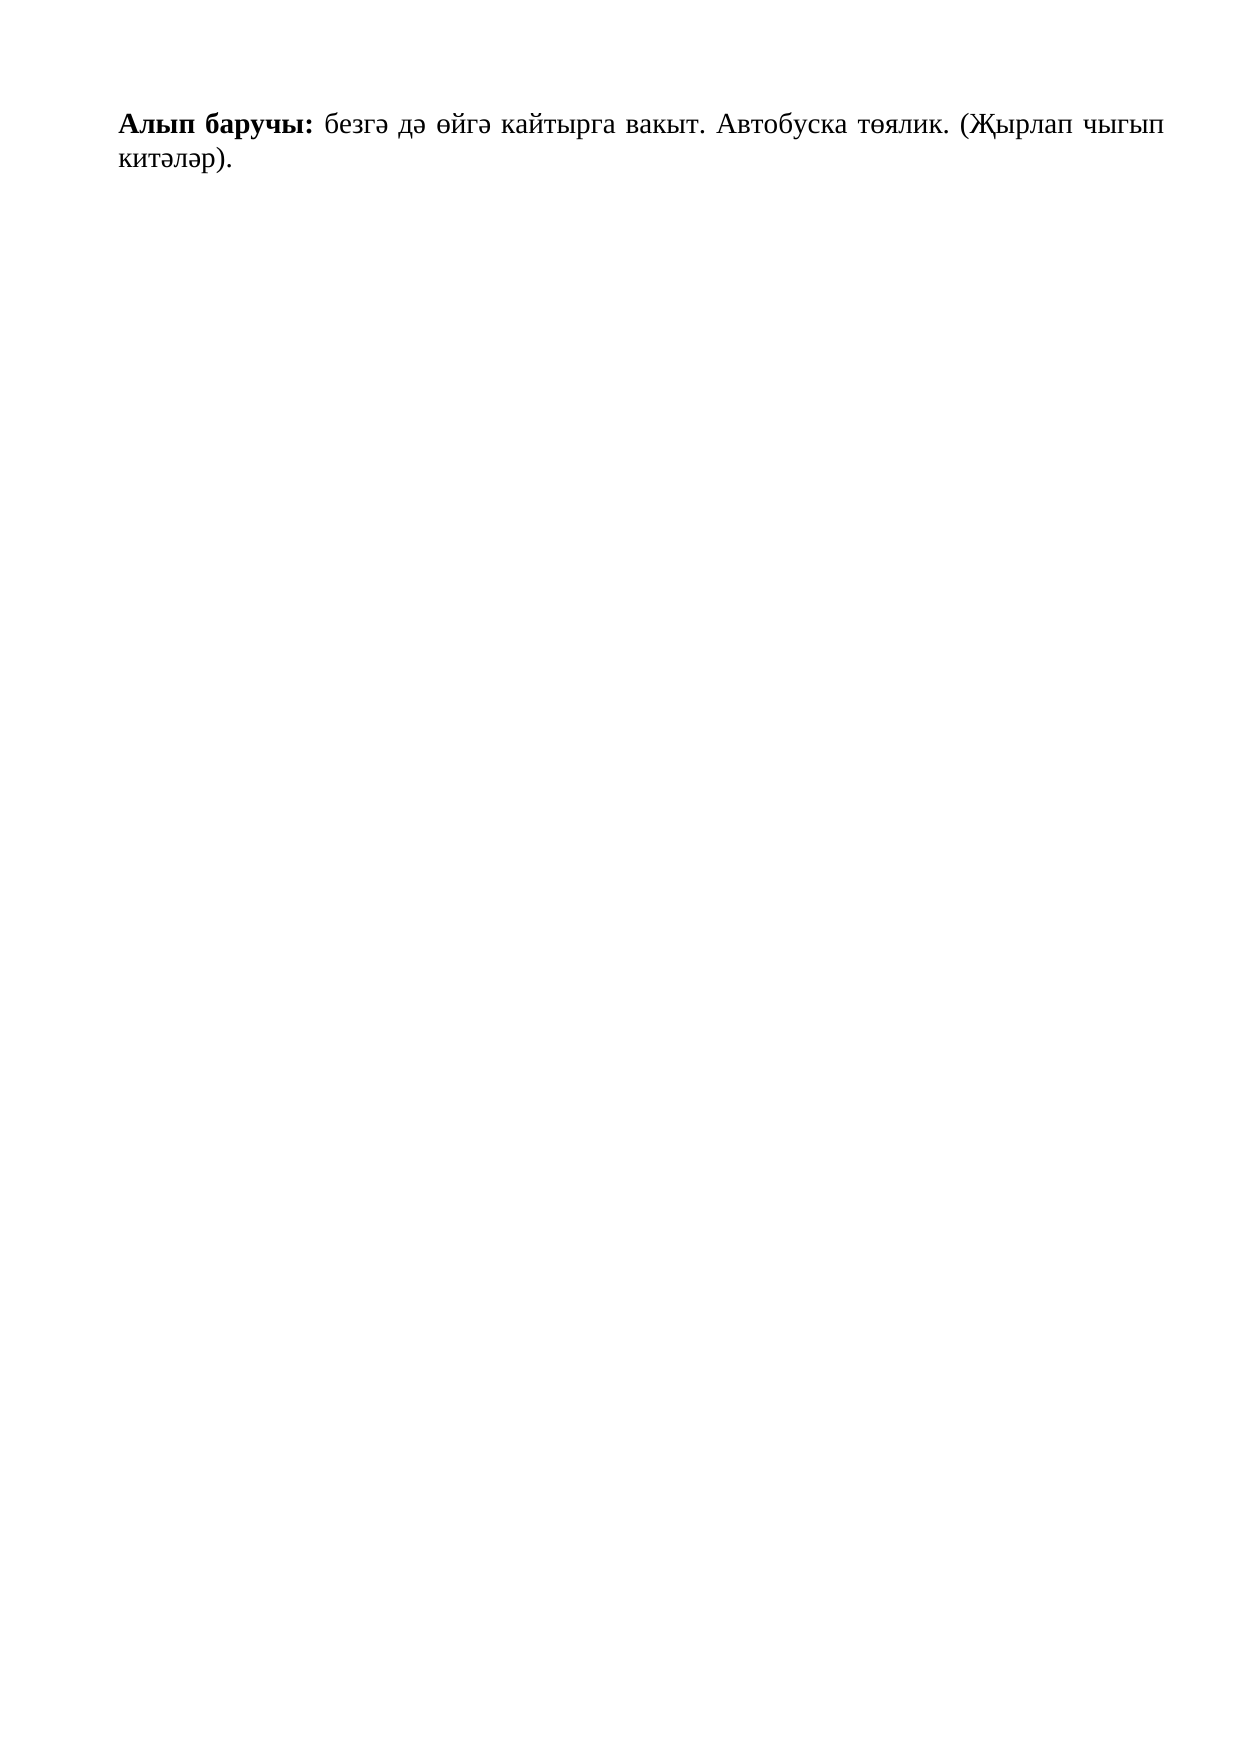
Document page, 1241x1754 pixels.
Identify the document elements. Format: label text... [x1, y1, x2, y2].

text Алып баручы: безгә дә өйгә кайтырга вакыт. Автобуска төялик. (Җырлап чыгып китәләр). [118, 106, 1165, 173]
